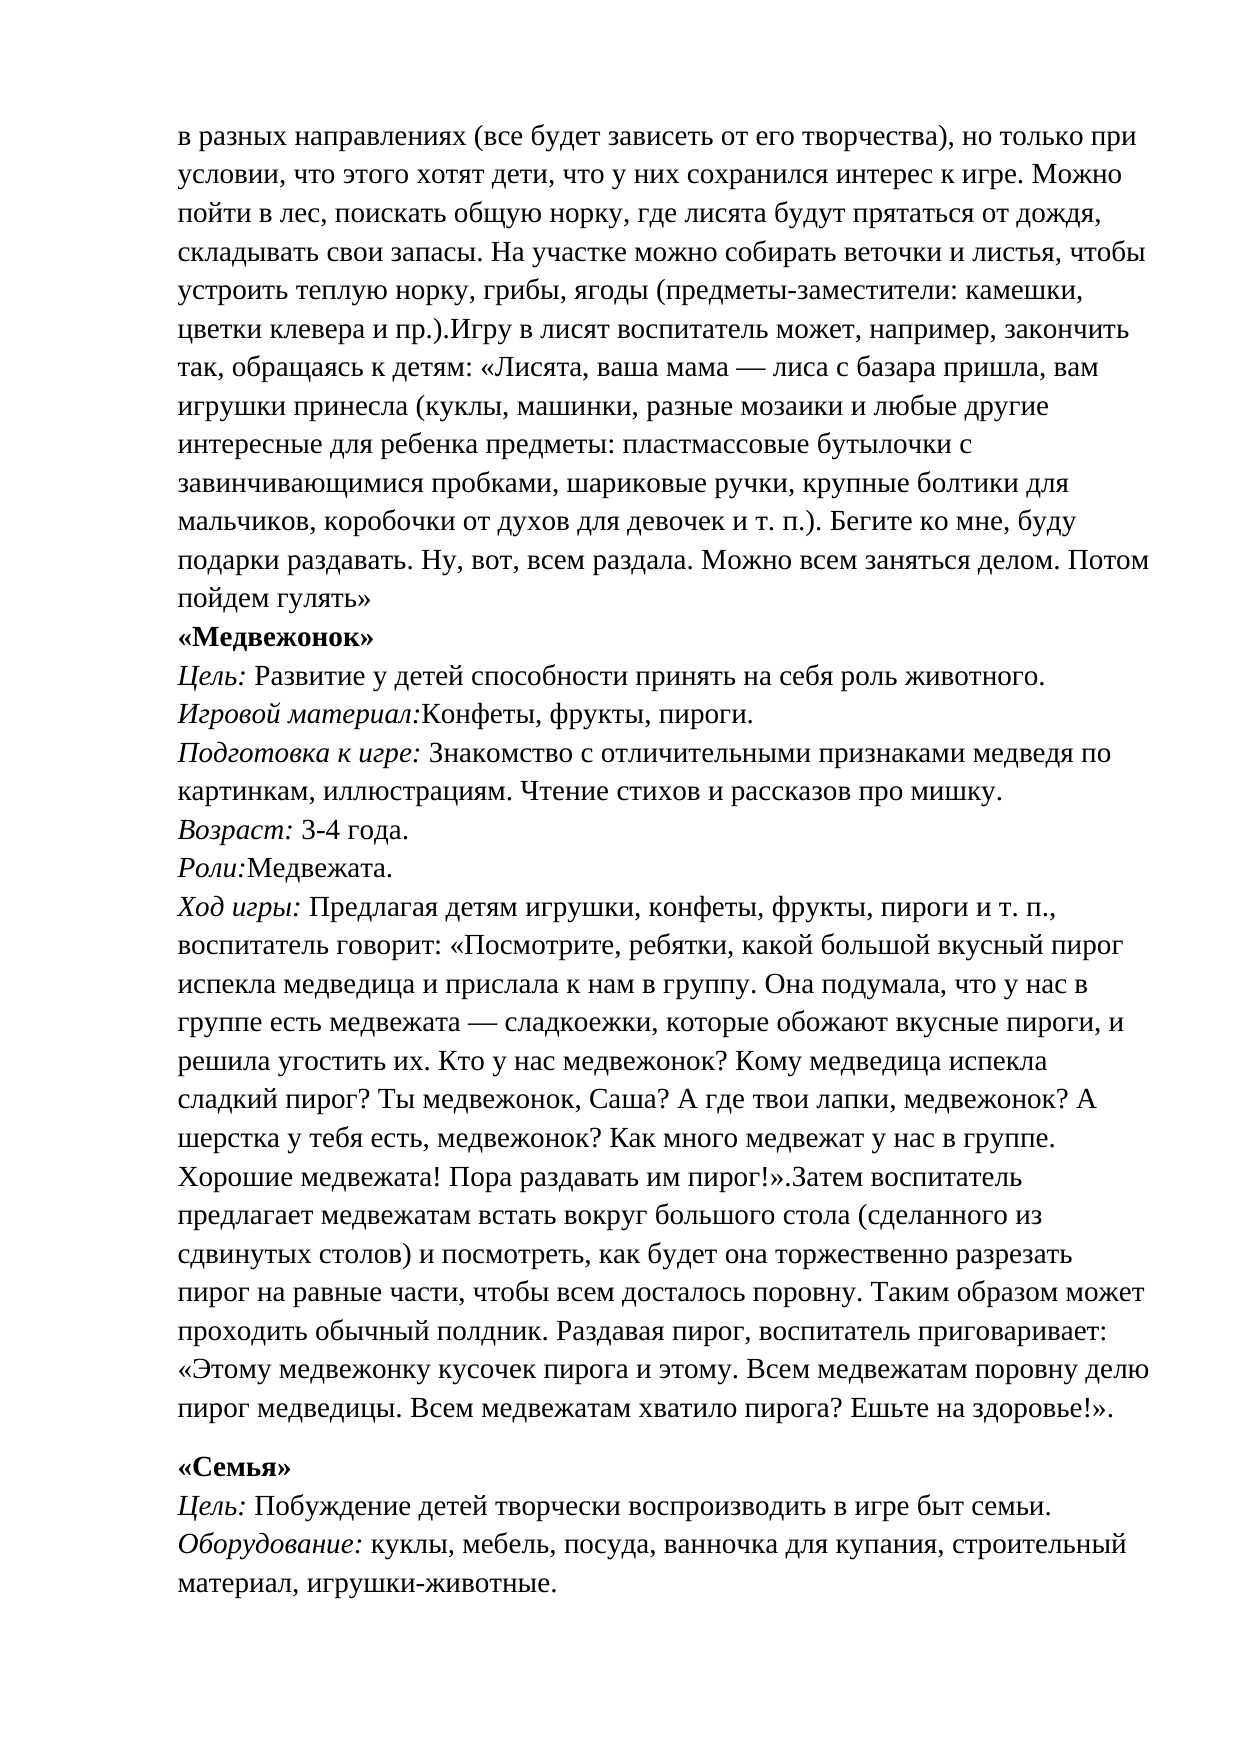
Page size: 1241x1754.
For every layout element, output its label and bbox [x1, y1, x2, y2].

text [177, 118, 1152, 1423]
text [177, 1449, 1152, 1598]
